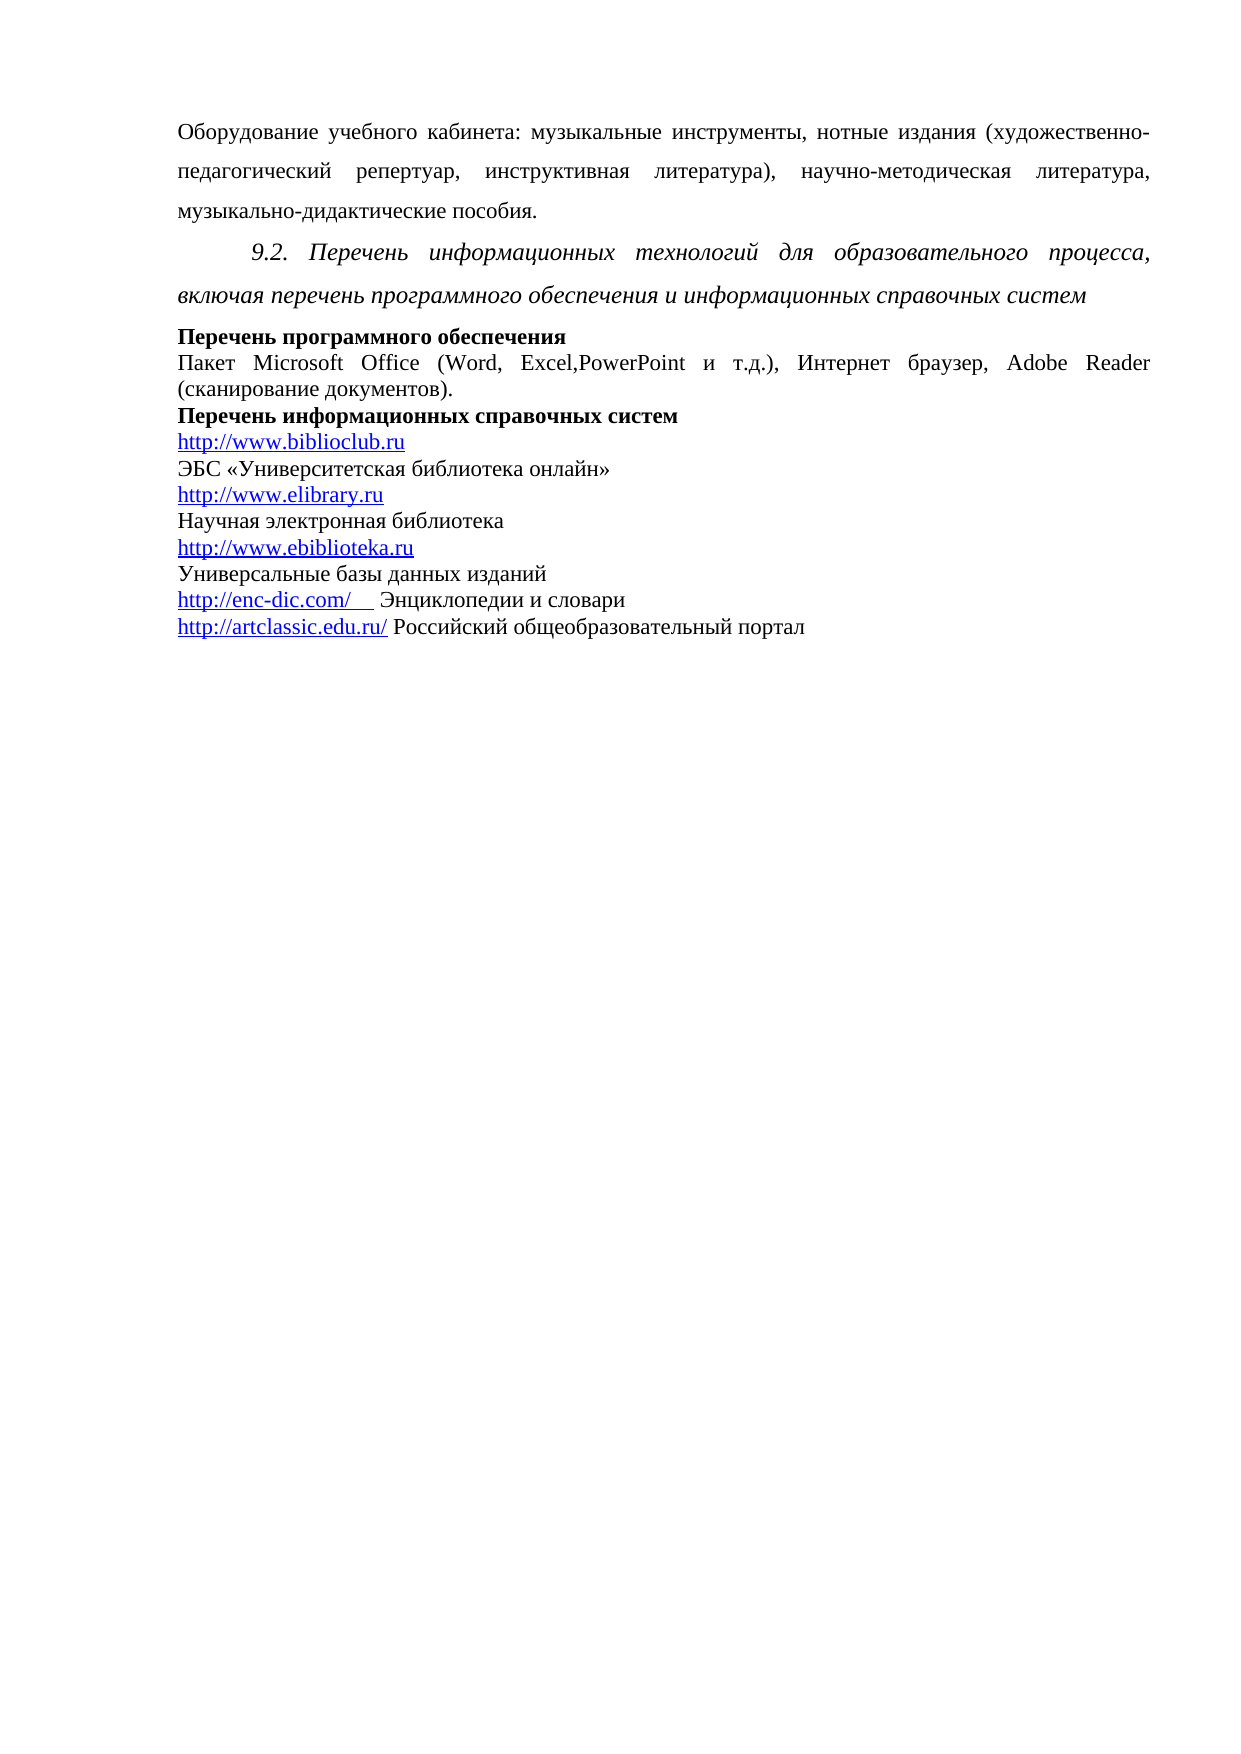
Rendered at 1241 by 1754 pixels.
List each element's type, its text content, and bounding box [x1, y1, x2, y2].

text Перечень программного обеспечения [177, 323, 1152, 349]
text http://enc-dic.com/ Энциклопедии и словари [177, 586, 1152, 613]
text ЭБС «Университетская библиотека онлайн» [177, 454, 1152, 481]
text http://artclassic.edu.ru/ Российский общеобразовательный портал [177, 613, 1152, 639]
text Научная электронная библиотека [177, 507, 1152, 534]
text http://www.biblioclub.ru [177, 428, 1152, 454]
text http://www.ebiblioteka.ru [177, 534, 1152, 560]
text 9.2. Перечень информационных технологий для образовательного процесса, включая перечень программного обеспечения и информационных справочных систем [177, 237, 1152, 308]
text Оборудование учебного кабинета: музыкальные инструменты, нотные издания (художественно-педагогический репертуар, инструктивная литература), научно-методическая литература, музыкально-дидактические пособия. [177, 118, 1152, 223]
text Универсальные базы данных изданий [177, 560, 1152, 586]
text http://www.elibrary.ru [177, 481, 1152, 507]
text Перечень информационных справочных систем [177, 402, 1152, 428]
text Пакет Microsoft Office (Word, Excel,PowerPoint и т.д.), Интернет браузер, Adobe Reader (сканирование документов). [177, 349, 1152, 402]
